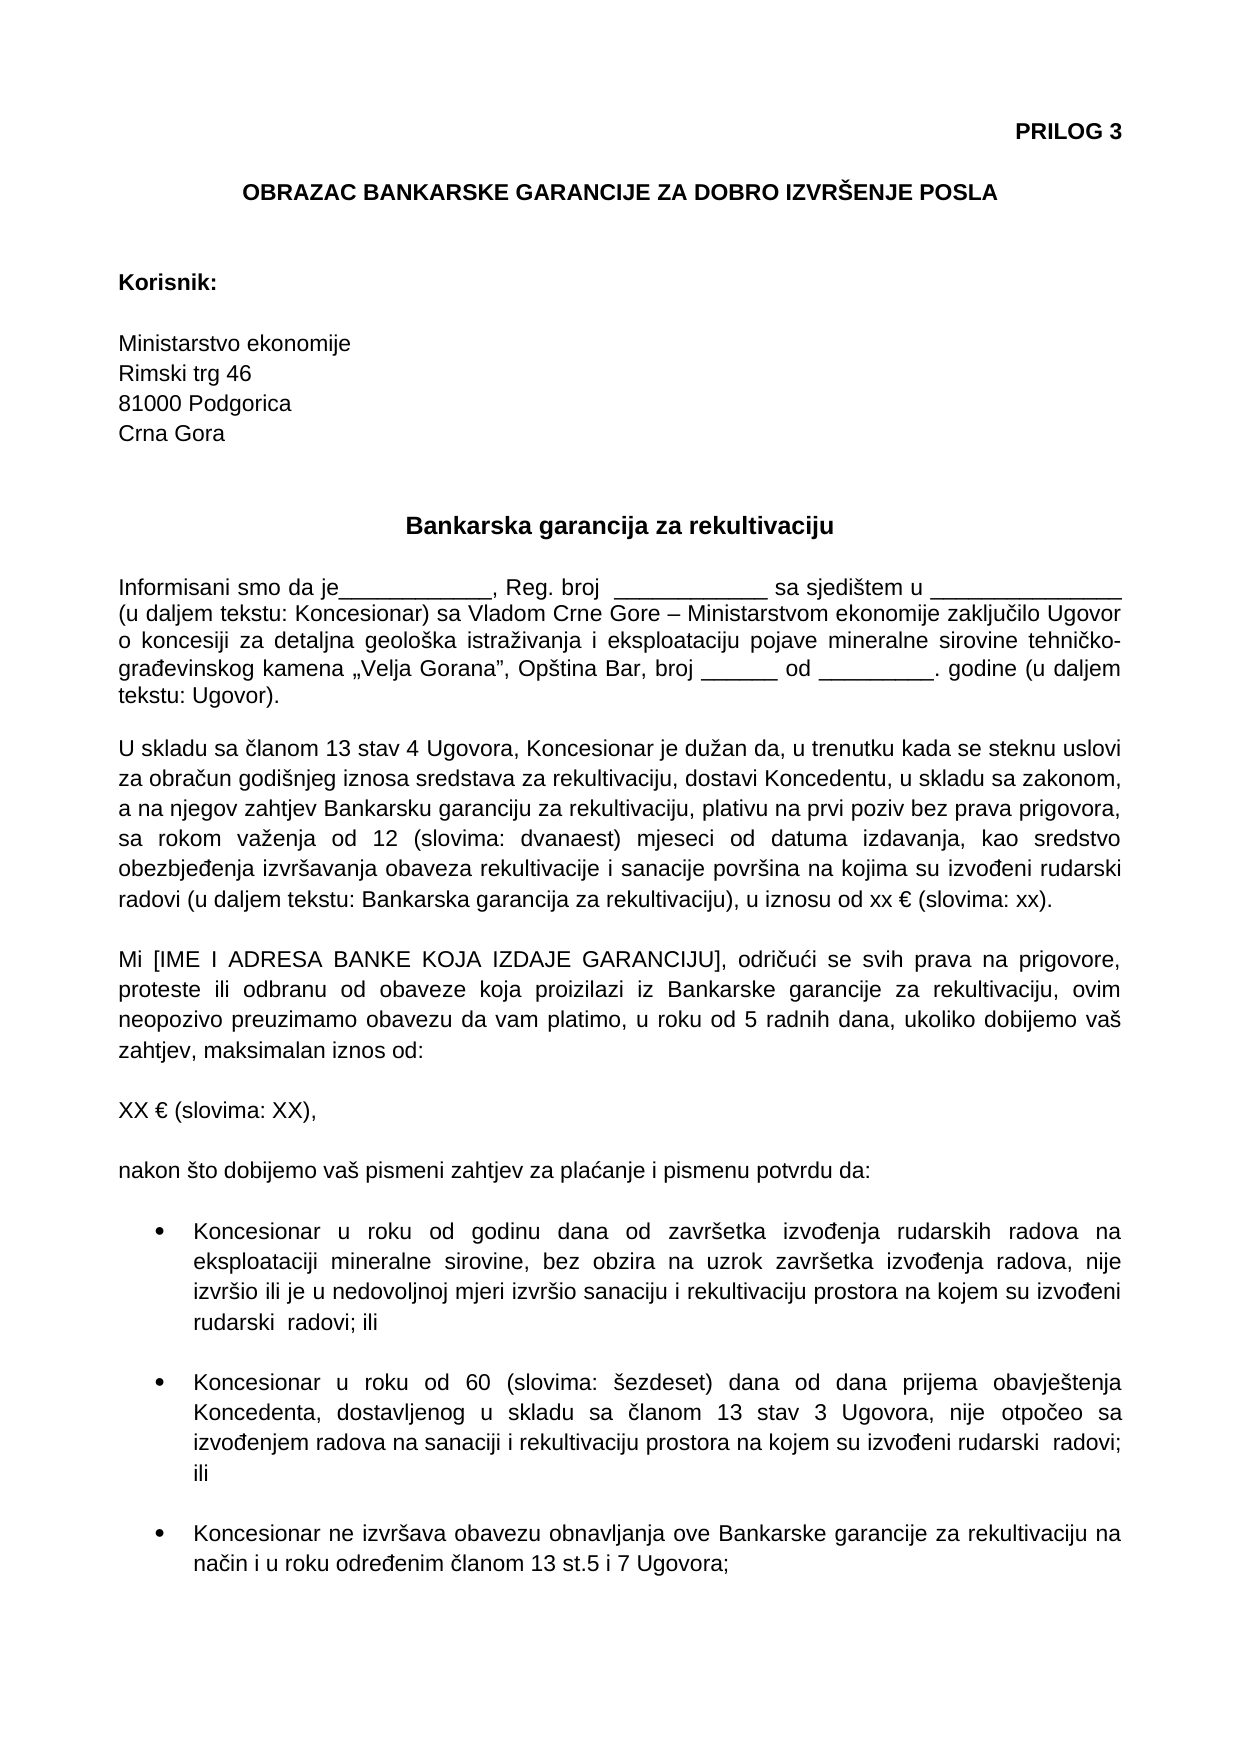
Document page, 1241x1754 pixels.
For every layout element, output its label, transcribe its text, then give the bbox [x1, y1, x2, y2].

text Ministarstvo ekonomije [118, 329, 1122, 356]
text Bankarska garancija za rekultivaciju [118, 511, 1122, 539]
text PRILOG 3 [118, 118, 1122, 144]
text U skladu sa članom 13 stav 4 Ugovora, Koncesionar je dužan da, u trenutku kada se steknu uslovi za obračun godišnjeg iznosa sredstava za rekultivaciju, dostavi Koncedentu, u skladu sa zakonom, a na njegov zahtjev Bankarsku garanciju za rekultivaciju, plativu na prvi poziv bez prava prigovora, sa rokom važenja od 12 (slovima: dvanaest) mjeseci od datuma izdavanja, kao sredstvo obezbjeđenja izvršavanja obaveza rekultivacije i sanacije površina na kojima su izvođeni rudarski radovi (u daljem tekstu: Bankarska garancija za rekultivaciju), u iznosu od xx € (slovima: xx). [118, 734, 1122, 912]
text Rimski trg 46 [118, 360, 1122, 386]
text Informisani smo da je____________, Reg. broj ____________ sa sjedištem u _______________ (u daljem tekstu: Koncesionar) sa Vladom Crne Gore – Ministarstvom ekonomije zaključilo Ugovor o koncesiji za detaljna geološka istraživanja i eksploataciju pojave mineralne sirovine tehničko-građevinskog kamena „Velja Gorana”, Opština Bar, broj ______ od _________. godine (u daljem tekstu: Ugovor). [118, 574, 1122, 708]
list Koncesionar u roku od 60 (slovima: šezdeset) dana od dana prijema obavještenja Koncedenta, dostavljenog u skladu sa članom 13 stav 3 Ugovora, nije otpočeo sa izvođenjem radova na sanaciji i rekultivaciju prostora na kojem su izvođeni rudarski radovi; ili [156, 1369, 1122, 1486]
text OBRAZAC BANKARSKE GARANCIJE ZA DOBRO IZVRŠENJE POSLA [118, 178, 1122, 205]
text Korisnik: [118, 269, 1122, 296]
list Koncesionar u roku od godinu dana od završetka izvođenja rudarskih radova na eksploataciji mineralne sirovine, bez obzira na uzrok završetka izvođenja radova, nije izvršio ili je u nedovoljnoj mjeri izvršio sanaciju i rekultivaciju prostora na kojem su izvođeni rudarski radovi; ili [156, 1218, 1122, 1335]
list Koncesionar ne izvršava obavezu obnavljanja ove Bankarske garancije za rekultivaciju na način i u roku određenim članom 13 st.5 i 7 Ugovora; [156, 1520, 1122, 1577]
text 81000 Podgorica [118, 390, 1122, 416]
text nakon što dobijemo vaš pismeni zahtjev za plaćanje i pismenu potvrdu da: [118, 1157, 1122, 1184]
text XX € (slovima: XX), [118, 1097, 1122, 1123]
text Mi [IME I ADRESA BANKE KOJA IZDAJE GARANCIJU], odričući se svih prava na prigovore, proteste ili odbranu od obaveze koja proizilazi iz Bankarske garancije za rekultivaciju, ovim neopozivo preuzimamo obavezu da vam platimo, u roku od 5 radnih dana, ukoliko dobijemo vaš zahtjev, maksimalan iznos od: [118, 946, 1122, 1063]
text Crna Gora [118, 420, 1122, 447]
